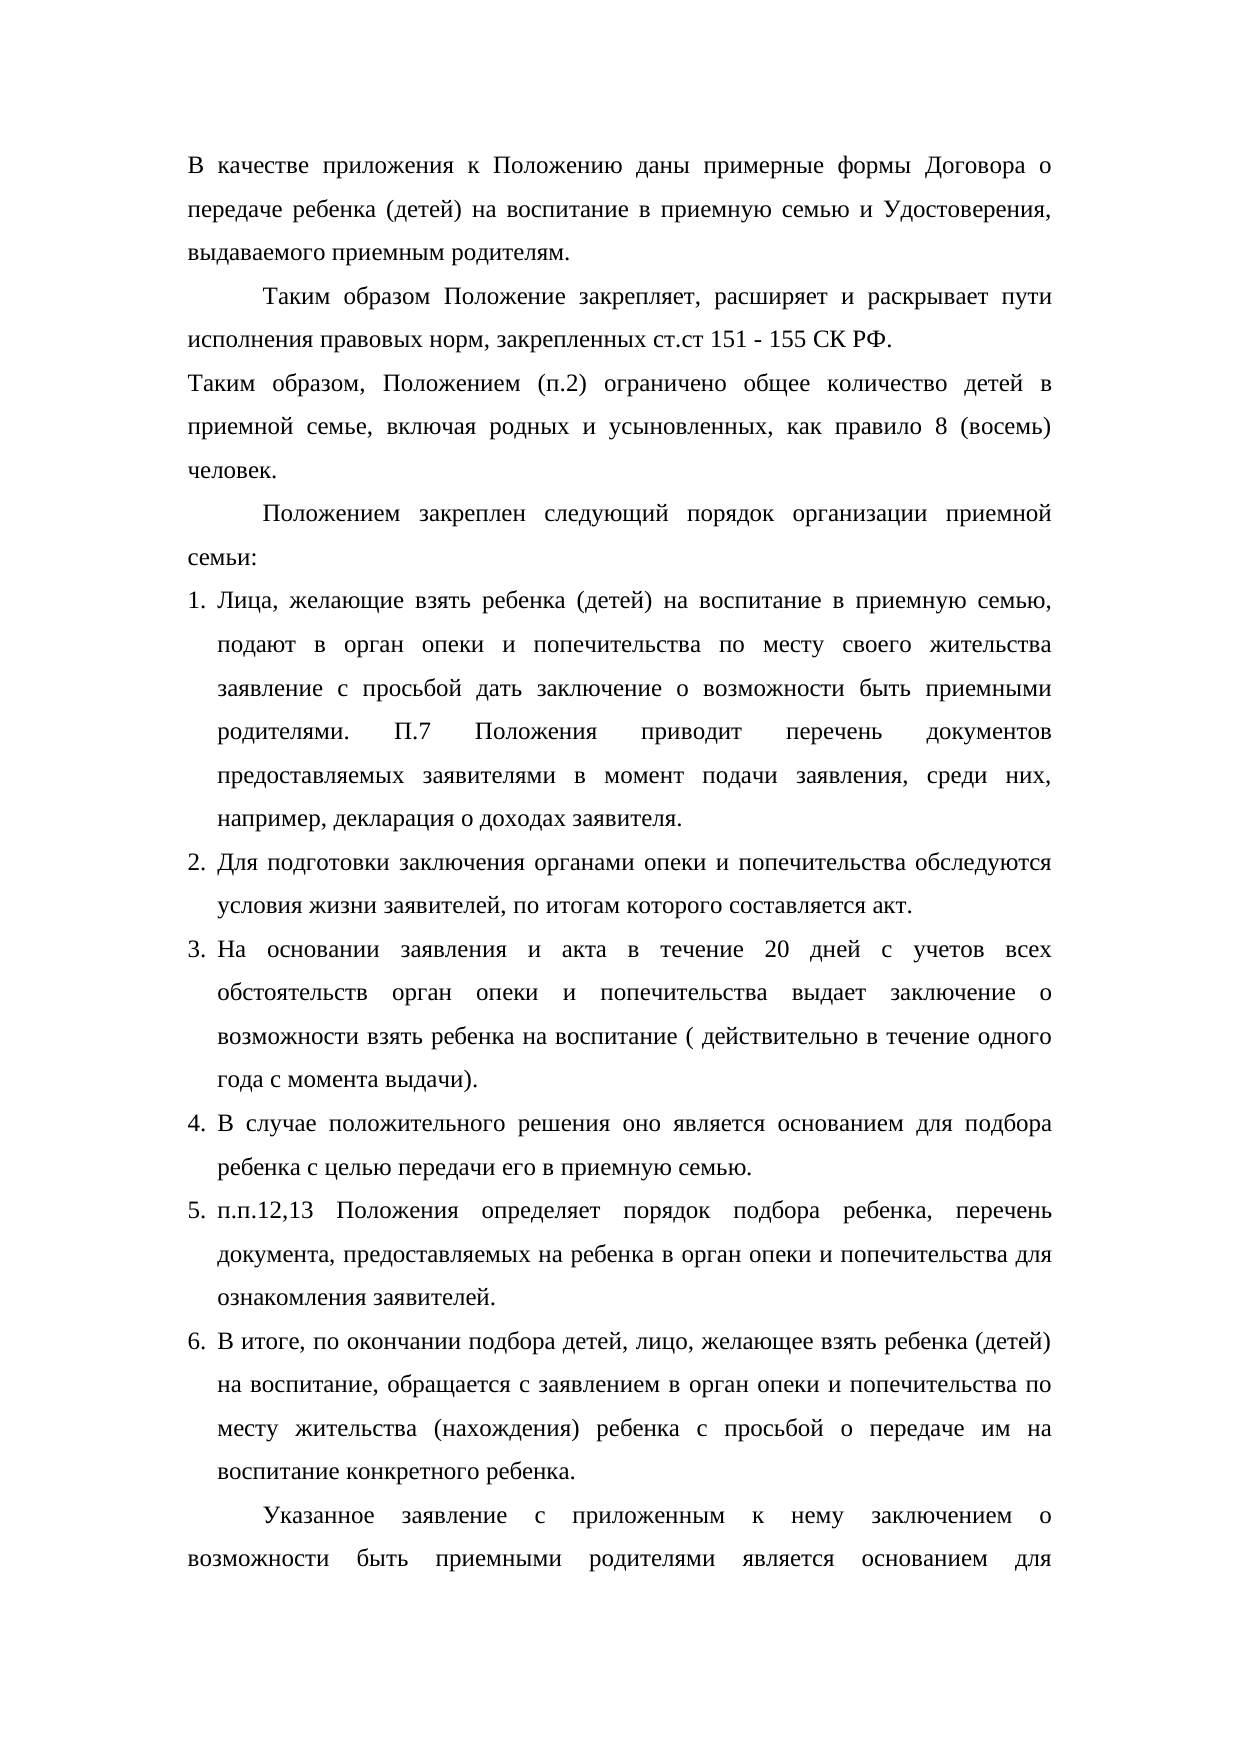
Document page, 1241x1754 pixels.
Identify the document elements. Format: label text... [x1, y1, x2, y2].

list В случае положительного решения оно является основанием для подбора ребенка с целью передачи его в приемную семью. [187, 1108, 1053, 1181]
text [187, 1500, 1053, 1572]
list Для подготовки заключения органами опеки и попечительства обследуются условия жизни заявителей, по итогам которого составляется акт. [187, 847, 1053, 919]
list В итоге, по окончании подбора детей, лицо, желающее взять ребенка (детей) на воспитание, обращается с заявлением в орган опеки и попечительства по месту жительства (нахождения) ребенка с просьбой о передаче им на воспитание конкретного ребенка. [187, 1326, 1053, 1485]
list На основании заявления и акта в течение 20 дней с учетов всех обстоятельств орган опеки и попечительства выдает заключение о возможности взять ребенка на воспитание ( действительно в течение одного года с момента выдачи). [187, 934, 1053, 1093]
list п.п.12,13 Положения определяет порядок подбора ребенка, перечень документа, предоставляемых на ребенка в орган опеки и попечительства для ознакомления заявителей. [187, 1195, 1053, 1311]
list Лица, желающие взять ребенка (детей) на воспитание в приемную семью, подают в орган опеки и попечительства по месту своего жительства заявление с просьбой дать заключение о возможности быть приемными родителями. П.7 Положения приводит перечень документов предоставляемых заявителями в момент подачи заявления, среди них, например, декларация о доходах заявителя. [187, 585, 1053, 832]
text В качестве приложения к Положению даны примерные формы Договора о передаче ребенка (детей) на воспитание в приемную семью и Удостоверения, выдаваемого приемным родителям. [187, 150, 1053, 266]
text Положением закреплен следующий порядок организации приемной семьи: [187, 498, 1053, 571]
text Таким образом Положение закрепляет, расширяет и раскрывает пути исполнения правовых норм, закрепленных ст.ст 151 - 155 СК РФ. [187, 281, 1053, 353]
text Таким образом, Положением (п.2) ограничено общее количество детей в приемной семье, включая родных и усыновленных, как правило 8 (восемь) человек. [187, 368, 1053, 484]
